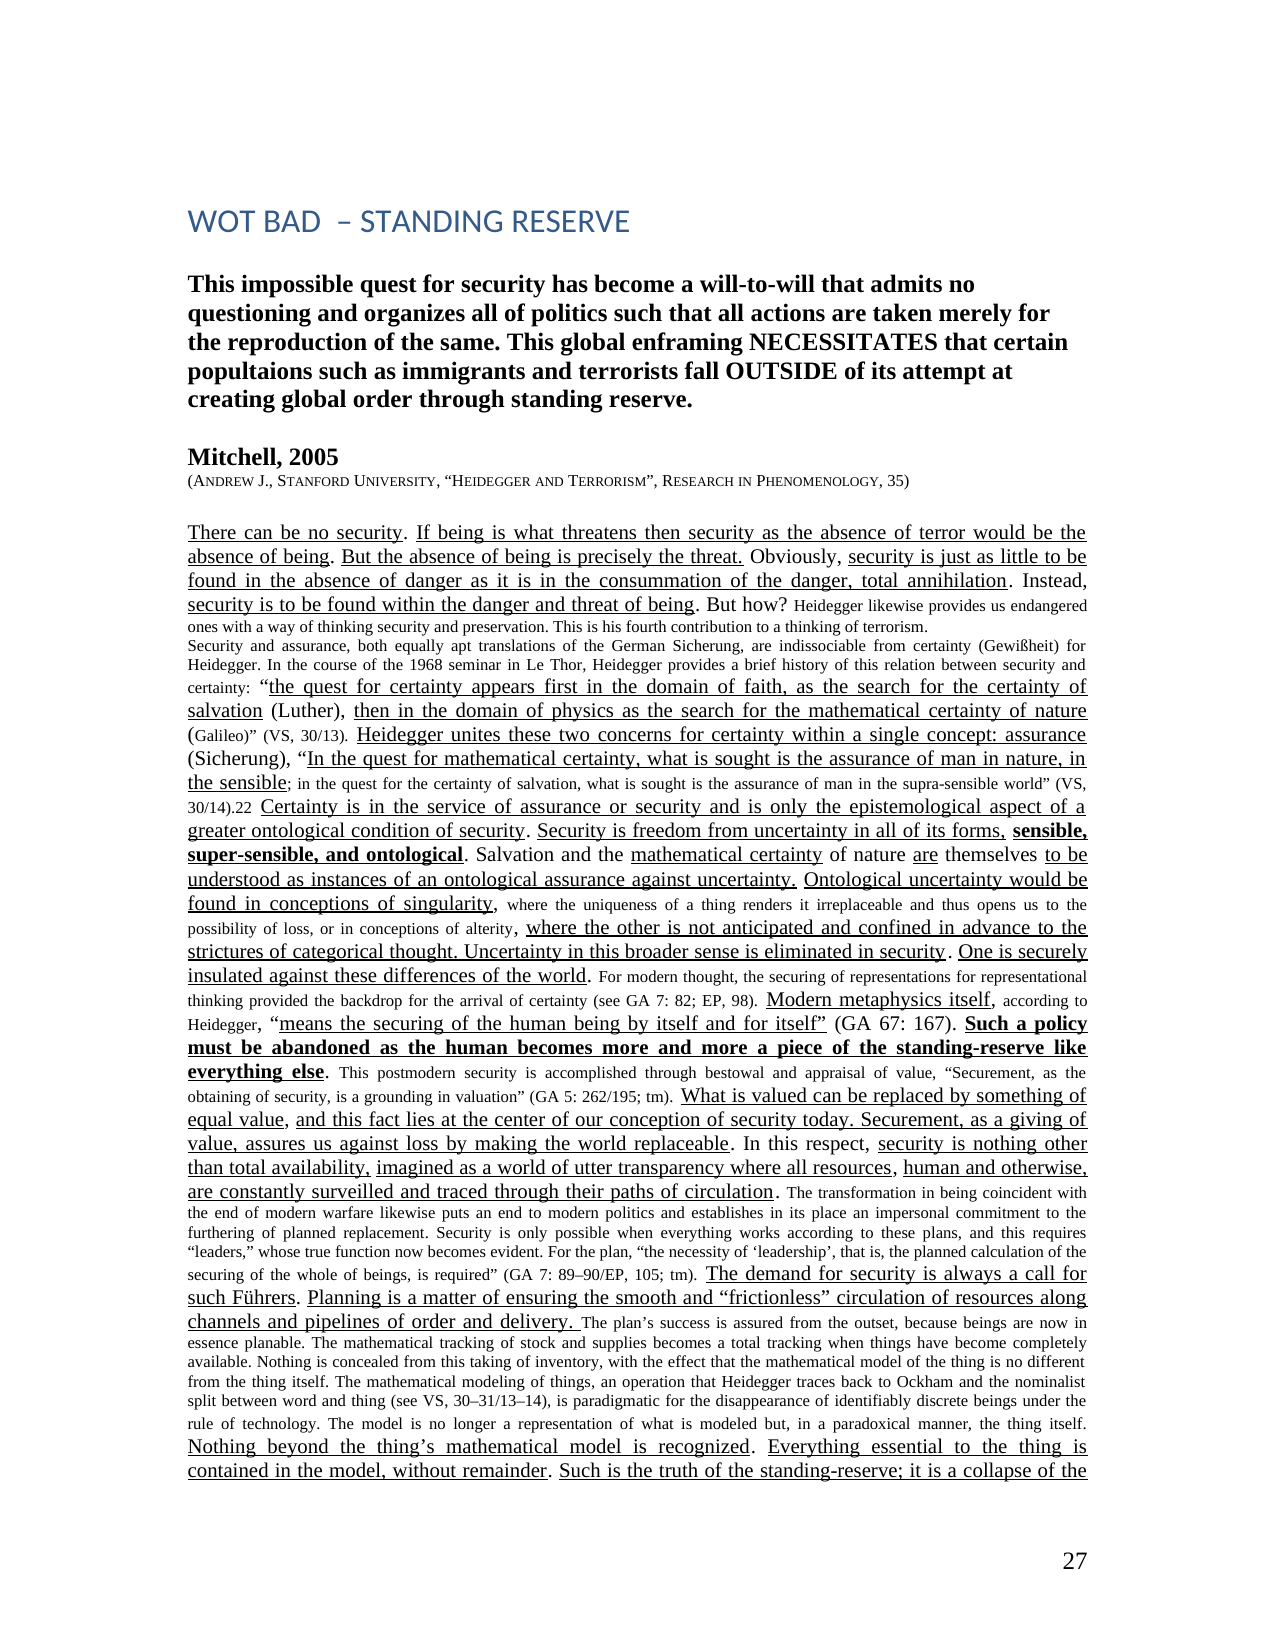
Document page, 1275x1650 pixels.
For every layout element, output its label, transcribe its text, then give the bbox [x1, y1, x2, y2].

text There can be no security. If being is what threatens then security as the absence of terror would be the absence of being. But the absence of being is precisely the threat. Obviously, security is just as little to be found in the absence of danger as it is in the consummation of the danger, total annihilation. Instead, security is to be found within the danger and threat of being. But how? Heidegger likewise provides us endangered ones with a way of thinking security and preservation. This is his fourth contribution to a thinking of terrorism. [187, 520, 1087, 636]
subtitle (Andrew J., Stanford University, “Heidegger and Terrorism”, Research in Phenomenology, 35) [187, 471, 1087, 490]
subtitle WOT BAD – STANDING RESERVE [187, 200, 1087, 241]
text Mitchell, 2005 [187, 442, 1087, 471]
text This impossible quest for security has become a will-to-will that admits no questioning and organizes all of politics such that all actions are taken merely for the reproduction of the same. This global enframing NECESSITATES that certain popultaions such as immigrants and terrorists fall OUTSIDE of its attempt at creating global order through standing reserve. [187, 269, 1087, 413]
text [187, 1057, 1087, 1482]
